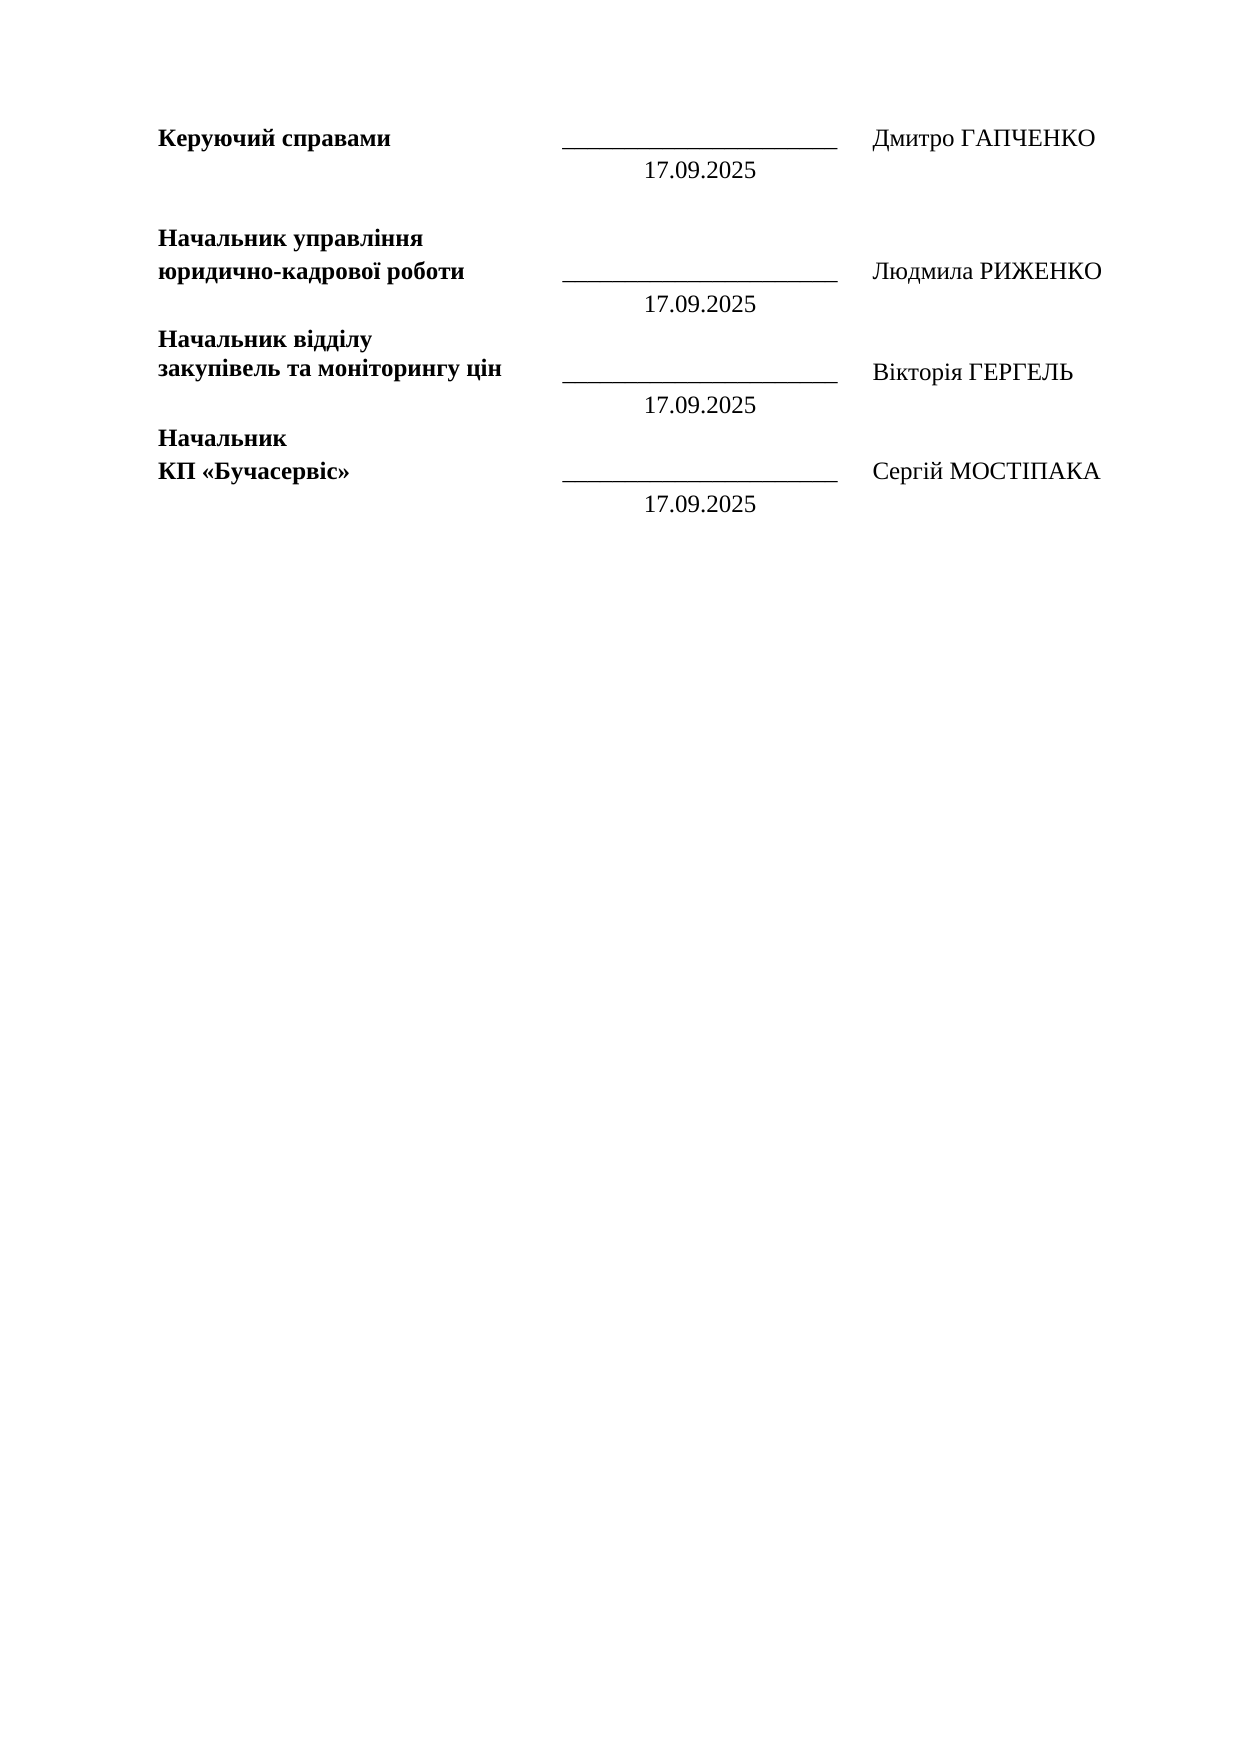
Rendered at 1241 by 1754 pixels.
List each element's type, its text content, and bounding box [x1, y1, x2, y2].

table_cell Начальник управління юридично-кадрової роботи [147, 224, 551, 324]
table_cell Начальник відділу закупівель та моніторингу цін [147, 324, 551, 423]
table_header Керуючий справами [147, 24, 551, 223]
table_cell Людмила РИЖЕНКО [849, 224, 1139, 324]
table_cell ______________________ 17.09.2025 [551, 224, 848, 324]
table_cell Начальник КП «Бучасервіс» [147, 423, 551, 557]
table_header ______________________ 17.09.2025 [551, 24, 848, 223]
table_header Дмитро ГАПЧЕНКО [849, 24, 1139, 223]
table_cell ______________________ 17.09.2025 [551, 324, 848, 423]
table_cell Вікторія ГЕРГЕЛЬ [849, 324, 1139, 423]
table_cell Сергій МОСТІПАКА [849, 423, 1139, 557]
table_cell ______________________ 17.09.2025 [551, 423, 848, 557]
